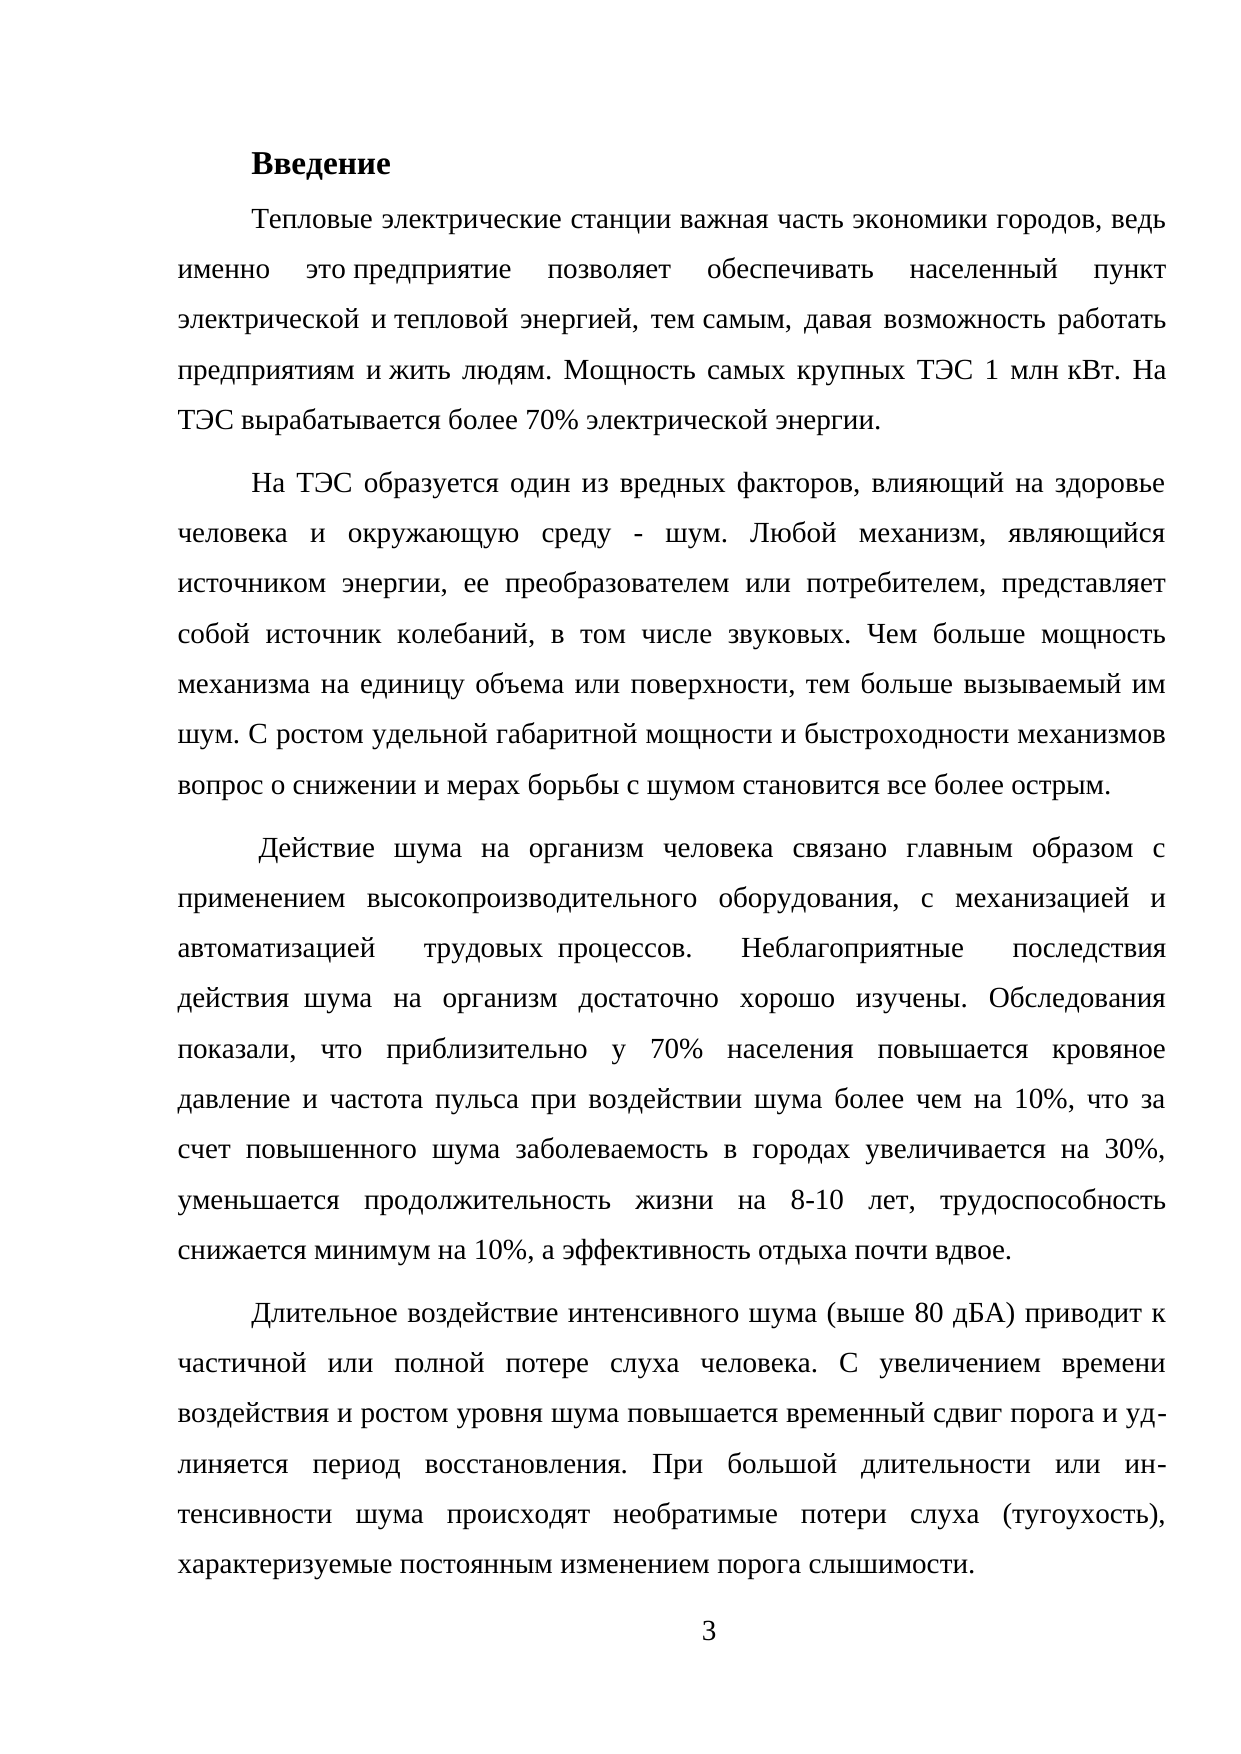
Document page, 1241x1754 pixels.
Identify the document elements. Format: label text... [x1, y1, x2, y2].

text На ТЭС образуется один из вредных факторов, влияющий на здоровье человека и окружающую среду - шум. Любой механизм, являющийся источником энергии, ее преобразователем или потребителем, представляет собой источник колебаний, в том числе звуковых. Чем больше мощность механизма на единицу объема или поверхности, тем больше вызываемый им шум. С ростом удельной габаритной мощности и быстроходности механизмов вопрос о снижении и мерах борьбы с шумом становится все более острым. [177, 465, 1167, 800]
subtitle Введение [177, 143, 1167, 182]
text Действие шума на организм человека связано главным образом с применением высокопроизводительного оборудования, с механизацией и автоматизацией трудовых процессов. Неблагоприятные последствия действия шума на организм достаточно хорошо изучены. Обследования показали, что приблизительно у 70% населения повышается кровяное давление и частота пульса при воздействии шума более чем на 10%, что за счет повышенного шума заболеваемость в городах увеличивается на 30%, уменьшается продолжительность жизни на 8-10 лет, трудоспособность снижается минимум на 10%, а эффективность отдыха почти вдвое. [177, 830, 1167, 1266]
text Длительное воздействие интенсивного шума (выше 80 дБА) приводит к частичной или полной потере слуха человека. С увеличением времени воздействия и ростом уровня шума повышается временный сдвиг порога и удлиняется период восстановления. При большой длительности или интенсивности шума происходят необратимые потери слуха (тугоухость), характеризуемые постоянным изменением порога слышимости. [177, 1295, 1167, 1580]
text Тепловые электрические станции важная часть экономики городов, ведь именно это предприятие позволяет обеспечивать населенный пункт электрической и тепловой энергией, тем самым, давая возможность работать предприятиям и жить людям. Мощность самых крупных ТЭС 1 млн кВт. На ТЭС вырабатывается более 70% электрической энергии. [177, 201, 1167, 436]
